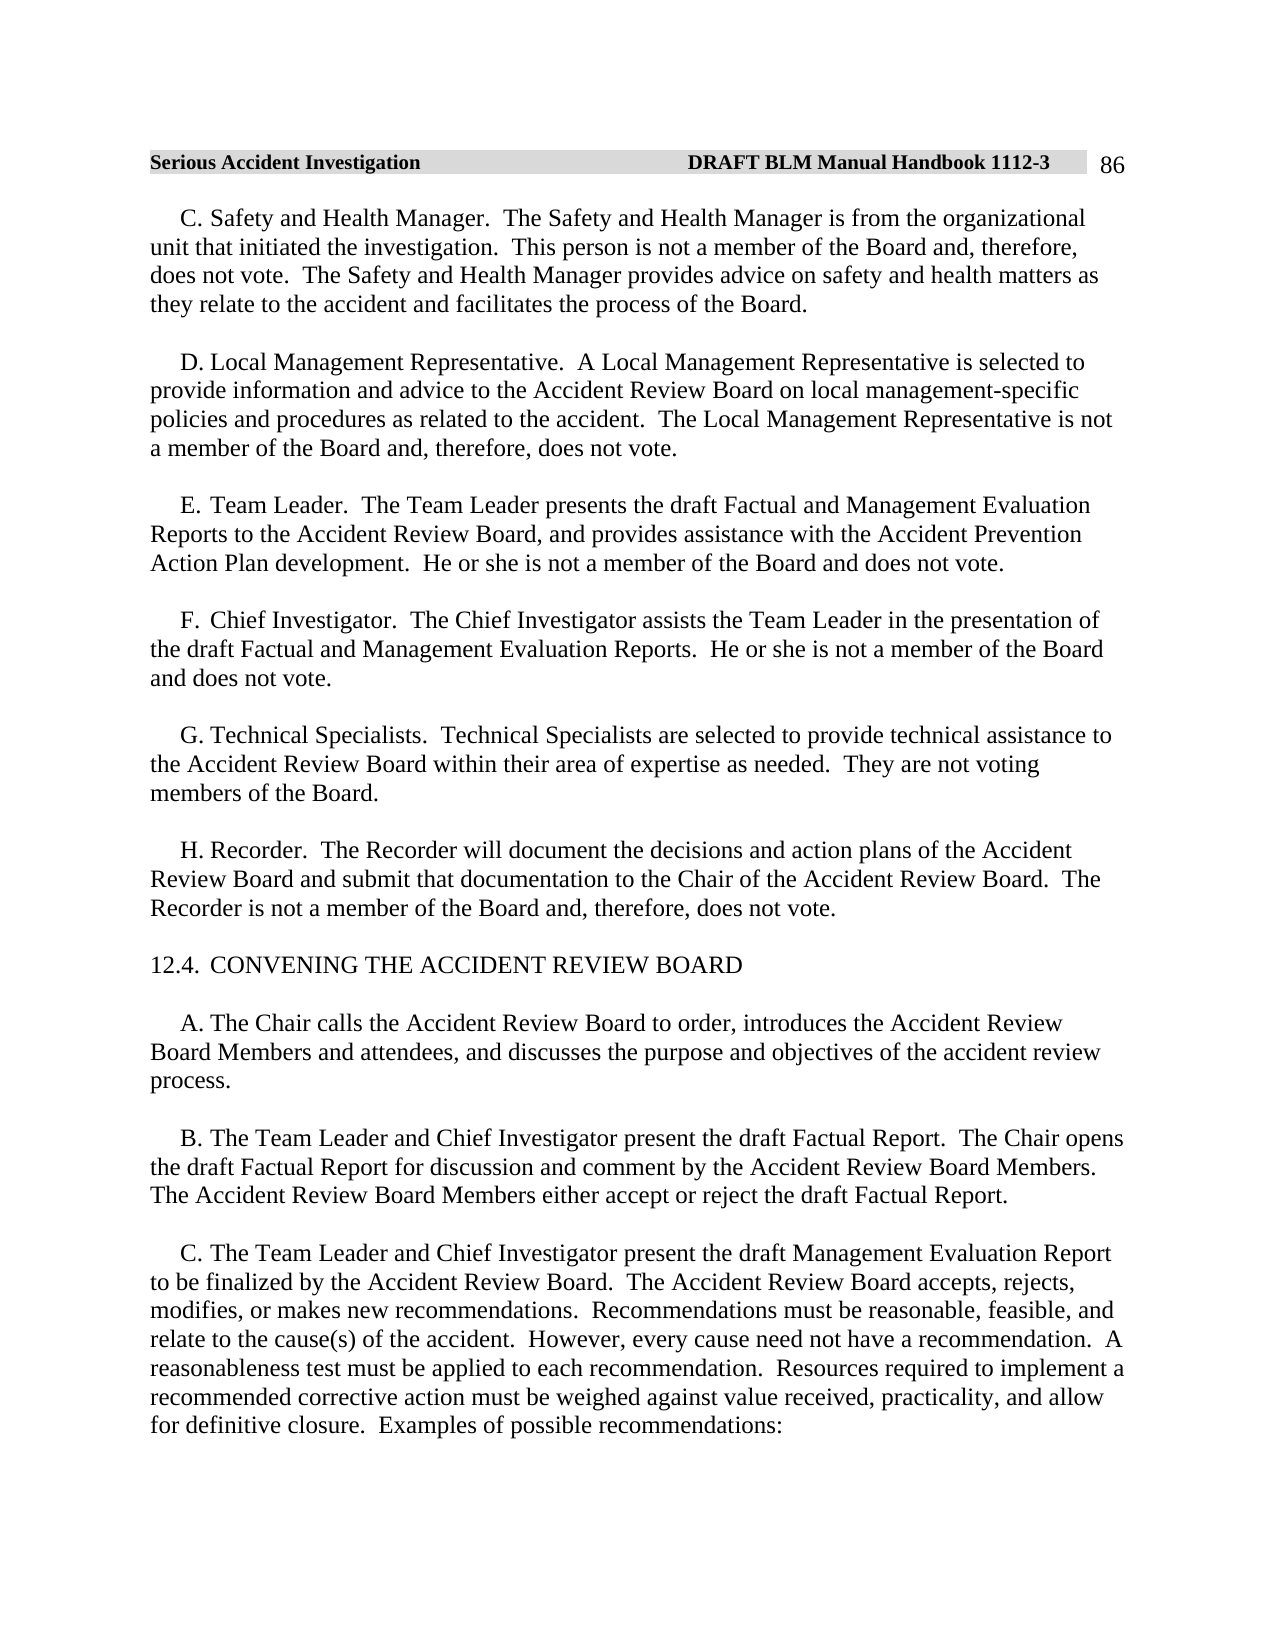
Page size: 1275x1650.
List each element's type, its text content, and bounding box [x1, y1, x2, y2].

text H. Recorder. The Recorder will document the decisions and action plans of the Accident Review Board and submit that documentation to the Chair of the Accident Review Board. The Recorder is not a member of the Board and, therefore, does not vote. [150, 835, 1125, 922]
text C. Safety and Health Manager. The Safety and Health Manager is from the organizational unit that initiated the investigation. This person is not a member of the Board and, therefore, does not vote. The Safety and Health Manager provides advice on safety and health matters as they relate to the accident and facilitates the process of the Board. [150, 203, 1125, 347]
text B. The Team Leader and Chief Investigator present the draft Factual Report. The Chair opens the draft Factual Report for discussion and comment by the Accident Review Board Members. The Accident Review Board Members either accept or reject the draft Factual Report. [150, 1123, 1125, 1209]
text C. The Team Leader and Chief Investigator present the draft Management Evaluation Report to be finalized by the Accident Review Board. The Accident Review Board accepts, rejects, modifies, or makes new recommendations. Recommendations must be reasonable, feasible, and relate to the cause(s) of the accident. However, every cause need not have a recommendation. A reasonableness test must be applied to each recommendation. Resources required to implement a recommended corrective action must be weighed against value received, practicality, and allow for definitive closure. Examples of possible recommendations: [150, 1238, 1125, 1439]
text G. Technical Specialists. Technical Specialists are selected to provide technical assistance to the Accident Review Board within their area of expertise as needed. They are not voting members of the Board. [150, 720, 1125, 835]
text E. Team Leader. The Team Leader presents the draft Factual and Management Evaluation Reports to the Accident Review Board, and provides assistance with the Accident Prevention Action Plan development. He or she is not a member of the Board and does not vote. [150, 490, 1125, 605]
text D. Local Management Representative. A Local Management Representative is selected to provide information and advice to the Accident Review Board on local management-specific policies and procedures as related to the accident. The Local Management Representative is not a member of the Board and, therefore, does not vote. [150, 347, 1125, 490]
text A. The Chair calls the Accident Review Board to order, introduces the Accident Review Board Members and attendees, and discusses the purpose and objectives of the accident review process. [150, 1008, 1125, 1094]
text 12.4. CONVENING THE ACCIDENT REVIEW BOARD [150, 950, 1125, 979]
text F. Chief Investigator. The Chief Investigator assists the Team Leader in the presentation of the draft Factual and Management Evaluation Reports. He or she is not a member of the Board and does not vote. [150, 605, 1125, 720]
